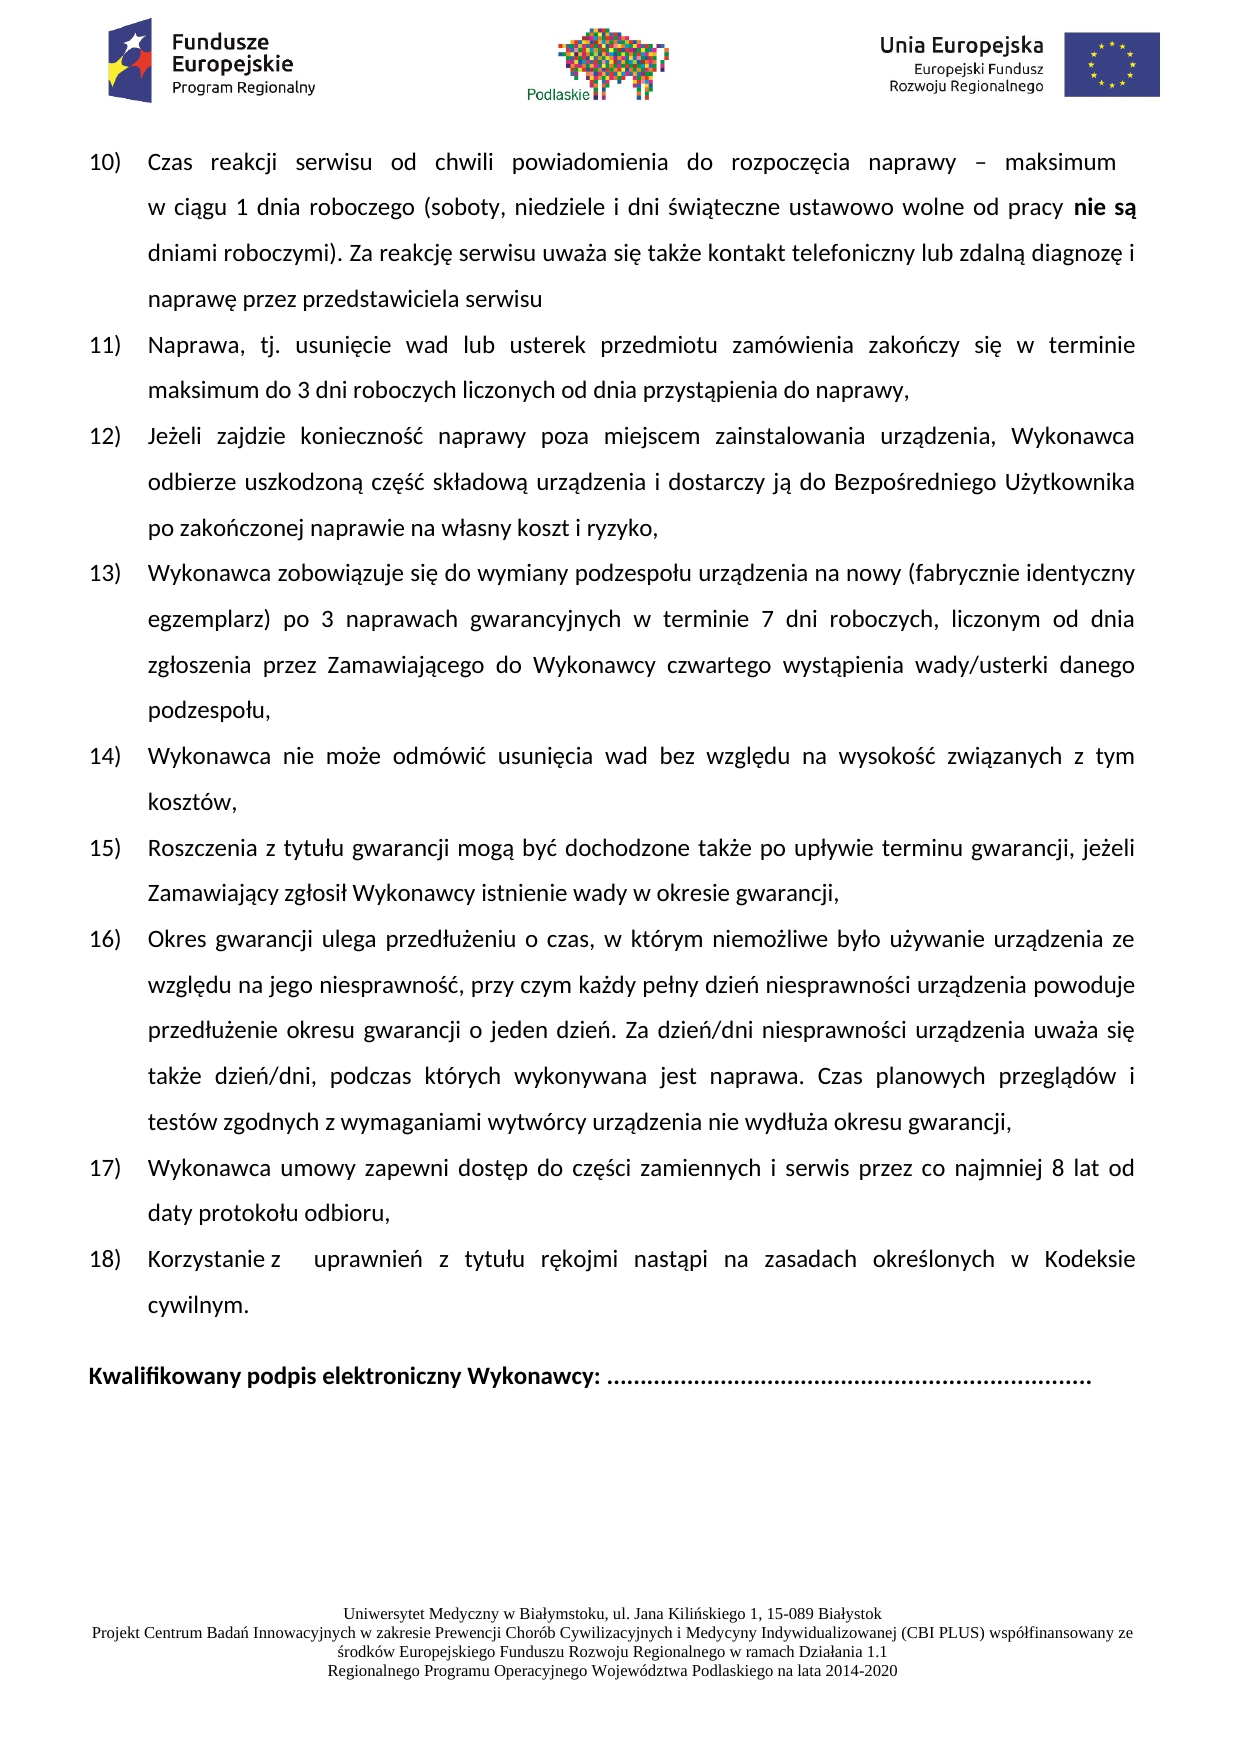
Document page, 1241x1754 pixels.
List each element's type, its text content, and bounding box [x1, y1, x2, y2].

list Wykonawca zobowiązuje się do wymiany podzespołu urządzenia na nowy (fabrycznie identyczny egzemplarz) po 3 naprawach gwarancyjnych w terminie 7 dni roboczych, liczonym od dnia zgłoszenia przez Zamawiającego do Wykonawcy czwartego wystąpienia wady/usterki danego podzespołu, [89, 557, 1137, 725]
list Wykonawca umowy zapewni dostęp do części zamiennych i serwis przez co najmniej 8 lat od daty protokołu odbioru, [89, 1152, 1137, 1228]
list Roszczenia z tytułu gwarancji mogą być dochodzone także po upływie terminu gwarancji, jeżeli Zamawiający zgłosił Wykonawcy istnienie wady w okresie gwarancji, [89, 832, 1137, 908]
list Naprawa, tj. usunięcie wad lub usterek przedmiotu zamówienia zakończy się w terminie maksimum do 3 dni roboczych liczonych od dnia przystąpienia do naprawy, [89, 329, 1137, 405]
picture [101, 15, 1165, 111]
list Okres gwarancji ulega przedłużeniu o czas, w którym niemożliwe było używanie urządzenia ze względu na jego niesprawność, przy czym każdy pełny dzień niesprawności urządzenia powoduje przedłużenie okresu gwarancji o jeden dzień. Za dzień/dni niesprawności urządzenia uważa się także dzień/dni, podczas których wykonywana jest naprawa. Czas planowych przeglądów i testów zgodnych z wymaganiami wytwórcy urządzenia nie wydłuża okresu gwarancji, [89, 923, 1137, 1137]
list Czas reakcji serwisu od chwili powiadomienia do rozpoczęcia naprawy – maksimum w ciągu 1 dnia roboczego (soboty, niedziele i dni świąteczne ustawowo wolne od pracy nie są dniami roboczymi). Za reakcję serwisu uważa się także kontakt telefoniczny lub zdalną diagnozę i naprawę przez przedstawiciela serwisu [89, 146, 1137, 313]
list Korzystanie z uprawnień z tytułu rękojmi nastąpi na zasadach określonych w Kodeksie cywilnym. [89, 1243, 1137, 1319]
list Wykonawca nie może odmówić usunięcia wad bez względu na wysokość związanych z tym kosztów, [89, 740, 1137, 817]
list Jeżeli zajdzie konieczność naprawy poza miejscem zainstalowania urządzenia, Wykonawca odbierze uszkodzoną część składową urządzenia i dostarczy ją do Bezpośredniego Użytkownika po zakończonej naprawie na własny koszt i ryzyko, [89, 420, 1137, 542]
text Kwalifikowany podpis elektroniczny Wykonawcy: [89, 1360, 1137, 1390]
